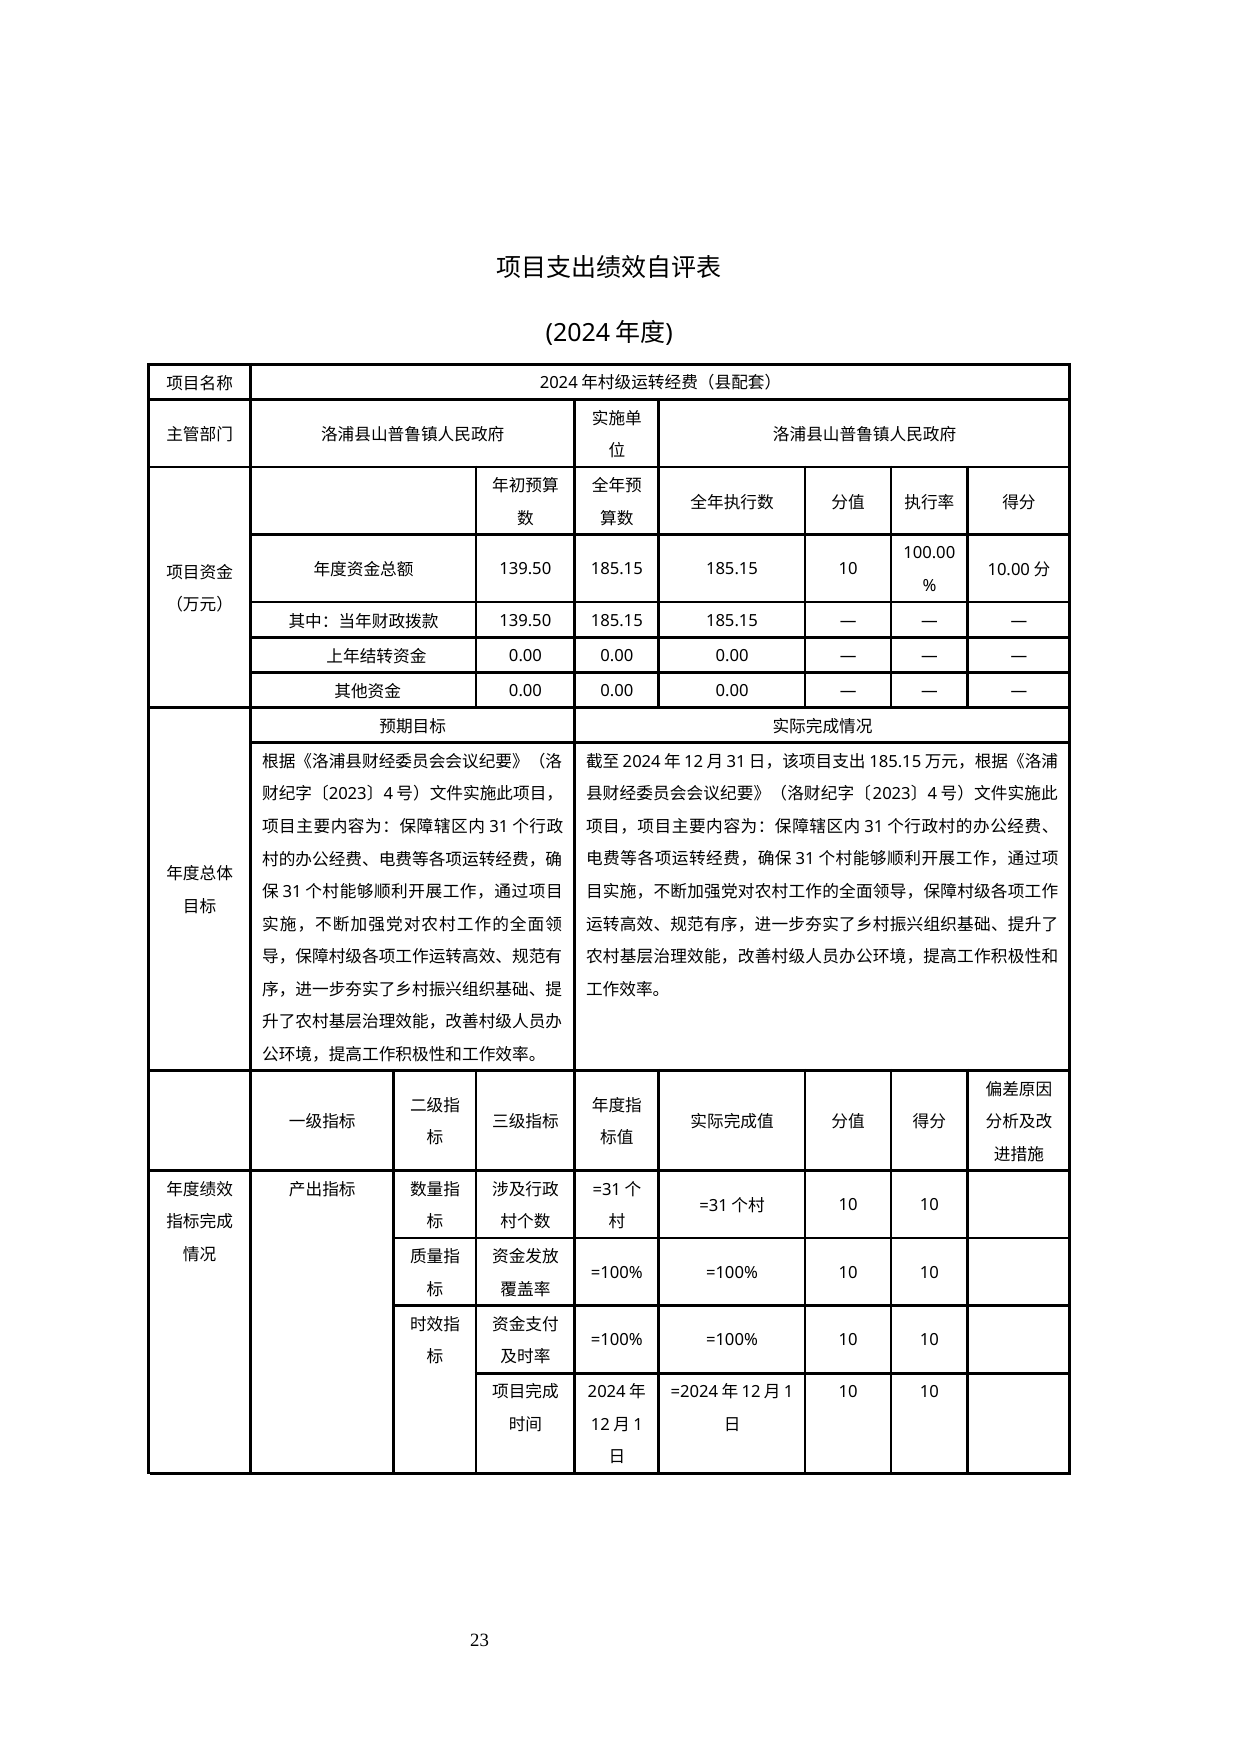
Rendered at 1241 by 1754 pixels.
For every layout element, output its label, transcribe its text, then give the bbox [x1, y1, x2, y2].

table_cell 10 [892, 1172, 966, 1237]
table_cell 0.00 [660, 674, 804, 706]
table_cell 10 [892, 1375, 966, 1472]
table_cell 185.15 [576, 603, 657, 636]
table_cell 时效指标 [395, 1307, 475, 1472]
table_cell =100% [576, 1307, 657, 1372]
table_cell 10 [806, 1375, 890, 1472]
table_cell 其他资金 [252, 674, 475, 706]
table_cell =31个村 [660, 1172, 804, 1237]
table_cell 上年结转资金 [252, 639, 475, 671]
table_cell 偏差原因分析及改进措施 [969, 1072, 1068, 1169]
table_cell 三级指标 [477, 1072, 573, 1169]
table_cell [969, 1172, 1068, 1237]
table_cell =100% [576, 1239, 657, 1304]
table_cell 实施单位 [576, 401, 657, 466]
table_cell 分值 [806, 1072, 890, 1169]
table_cell =100% [660, 1307, 804, 1372]
table_cell 139.50 [477, 536, 573, 601]
table_cell 2024年12月1日 [576, 1375, 657, 1472]
table_cell [969, 1375, 1068, 1472]
table_cell 执行率 [892, 468, 966, 533]
table_cell 年度总体目标 [150, 709, 249, 1069]
table_cell 年度绩效指标完成情况 [150, 1172, 249, 1472]
table_cell — [969, 603, 1068, 636]
table_cell 分值 [806, 468, 890, 533]
table_cell 主管部门 [150, 401, 249, 466]
table_cell 得分 [969, 468, 1068, 533]
table_cell 截至2024年12月31日，该项目支出185.15万元，根据《洛浦县财经委员会会议纪要》（洛财纪字〔2023〕4号）文件实施此项目，项目主要内容为：保障辖区内31个行政村的办公经费、电费等各项运转经费，确保31个村能够顺利开展工作，通过项目实施，不断加强党对农村工作的全面领导，保障村级各项工作运转高效、规范有序，进一步夯实了乡村振兴组织基础、提升了农村基层治理效能，改善村级人员办公环境，提高工作积极性和工作效率。 [576, 744, 1068, 1069]
table_cell 洛浦县山普鲁镇人民政府 [252, 401, 573, 466]
table_cell =100% [660, 1239, 804, 1304]
table_cell 项目名称 [150, 366, 249, 398]
table_cell 资金发放覆盖率 [477, 1239, 573, 1304]
table_cell — [969, 674, 1068, 706]
table_cell 10 [806, 1172, 890, 1237]
table_header 项目支出绩效自评表 [148, 233, 1070, 298]
table_cell 0.00 [576, 674, 657, 706]
table_cell 0.00 [477, 674, 573, 706]
table_cell (2024年度) [148, 298, 1070, 363]
table_cell 10.00分 [969, 536, 1068, 601]
table_cell 二级指标 [395, 1072, 475, 1169]
table_cell [969, 1239, 1068, 1304]
table_cell 0.00 [660, 639, 804, 671]
table_cell 数量指标 [395, 1172, 475, 1237]
table_cell 洛浦县山普鲁镇人民政府 [660, 401, 1068, 466]
table_cell — [806, 639, 890, 671]
table_cell 资金支付及时率 [477, 1307, 573, 1372]
table_cell 其中：当年财政拨款 [252, 603, 475, 636]
table_cell 全年预算数 [576, 468, 657, 533]
table_cell 年度指标值 [576, 1072, 657, 1169]
table_cell [969, 1307, 1068, 1372]
table_cell 185.15 [660, 603, 804, 636]
table_cell [252, 468, 475, 533]
table_cell 年初预算数 [477, 468, 573, 533]
table_cell 涉及行政村个数 [477, 1172, 573, 1237]
table_cell 产出指标 [252, 1172, 392, 1472]
table_cell — [892, 603, 966, 636]
table_cell 得分 [892, 1072, 966, 1169]
table_cell 实际完成情况 [576, 709, 1068, 741]
table_cell 项目资金 （万元） [150, 468, 249, 706]
table_cell — [806, 603, 890, 636]
table_cell 预期目标 [252, 709, 573, 741]
table_cell 0.00 [477, 639, 573, 671]
table_cell 185.15 [660, 536, 804, 601]
table_cell — [892, 639, 966, 671]
table_cell 实际完成值 [660, 1072, 804, 1169]
table_cell 10 [892, 1239, 966, 1304]
table_cell 0.00 [576, 639, 657, 671]
table_cell 一级指标 [252, 1072, 392, 1169]
table_cell 10 [806, 536, 890, 601]
table_cell 质量指标 [395, 1239, 475, 1304]
table_cell 100.00% [892, 536, 966, 601]
table_cell 根据《洛浦县财经委员会会议纪要》（洛财纪字〔2023〕4号）文件实施此项目，项目主要内容为：保障辖区内31个行政村的办公经费、电费等各项运转经费，确保31个村能够顺利开展工作，通过项目实施，不断加强党对农村工作的全面领导，保障村级各项工作运转高效、规范有序，进一步夯实了乡村振兴组织基础、提升了农村基层治理效能，改善村级人员办公环境，提高工作积极性和工作效率。 [252, 744, 573, 1069]
table_cell 年度资金总额 [252, 536, 475, 601]
table_cell 项目完成时间 [477, 1375, 573, 1472]
table_cell 139.50 [477, 603, 573, 636]
table_cell 185.15 [576, 536, 657, 601]
table_cell — [969, 639, 1068, 671]
table_cell =31个村 [576, 1172, 657, 1237]
table_cell 2024年村级运转经费（县配套） [252, 366, 1068, 398]
table_cell 10 [806, 1307, 890, 1372]
table_cell 全年执行数 [660, 468, 804, 533]
table_cell 10 [806, 1239, 890, 1304]
table_cell — [892, 674, 966, 706]
table_cell 10 [892, 1307, 966, 1372]
table_cell =2024年12月1日 [660, 1375, 804, 1472]
table_cell [150, 1072, 249, 1169]
table_cell — [806, 674, 890, 706]
